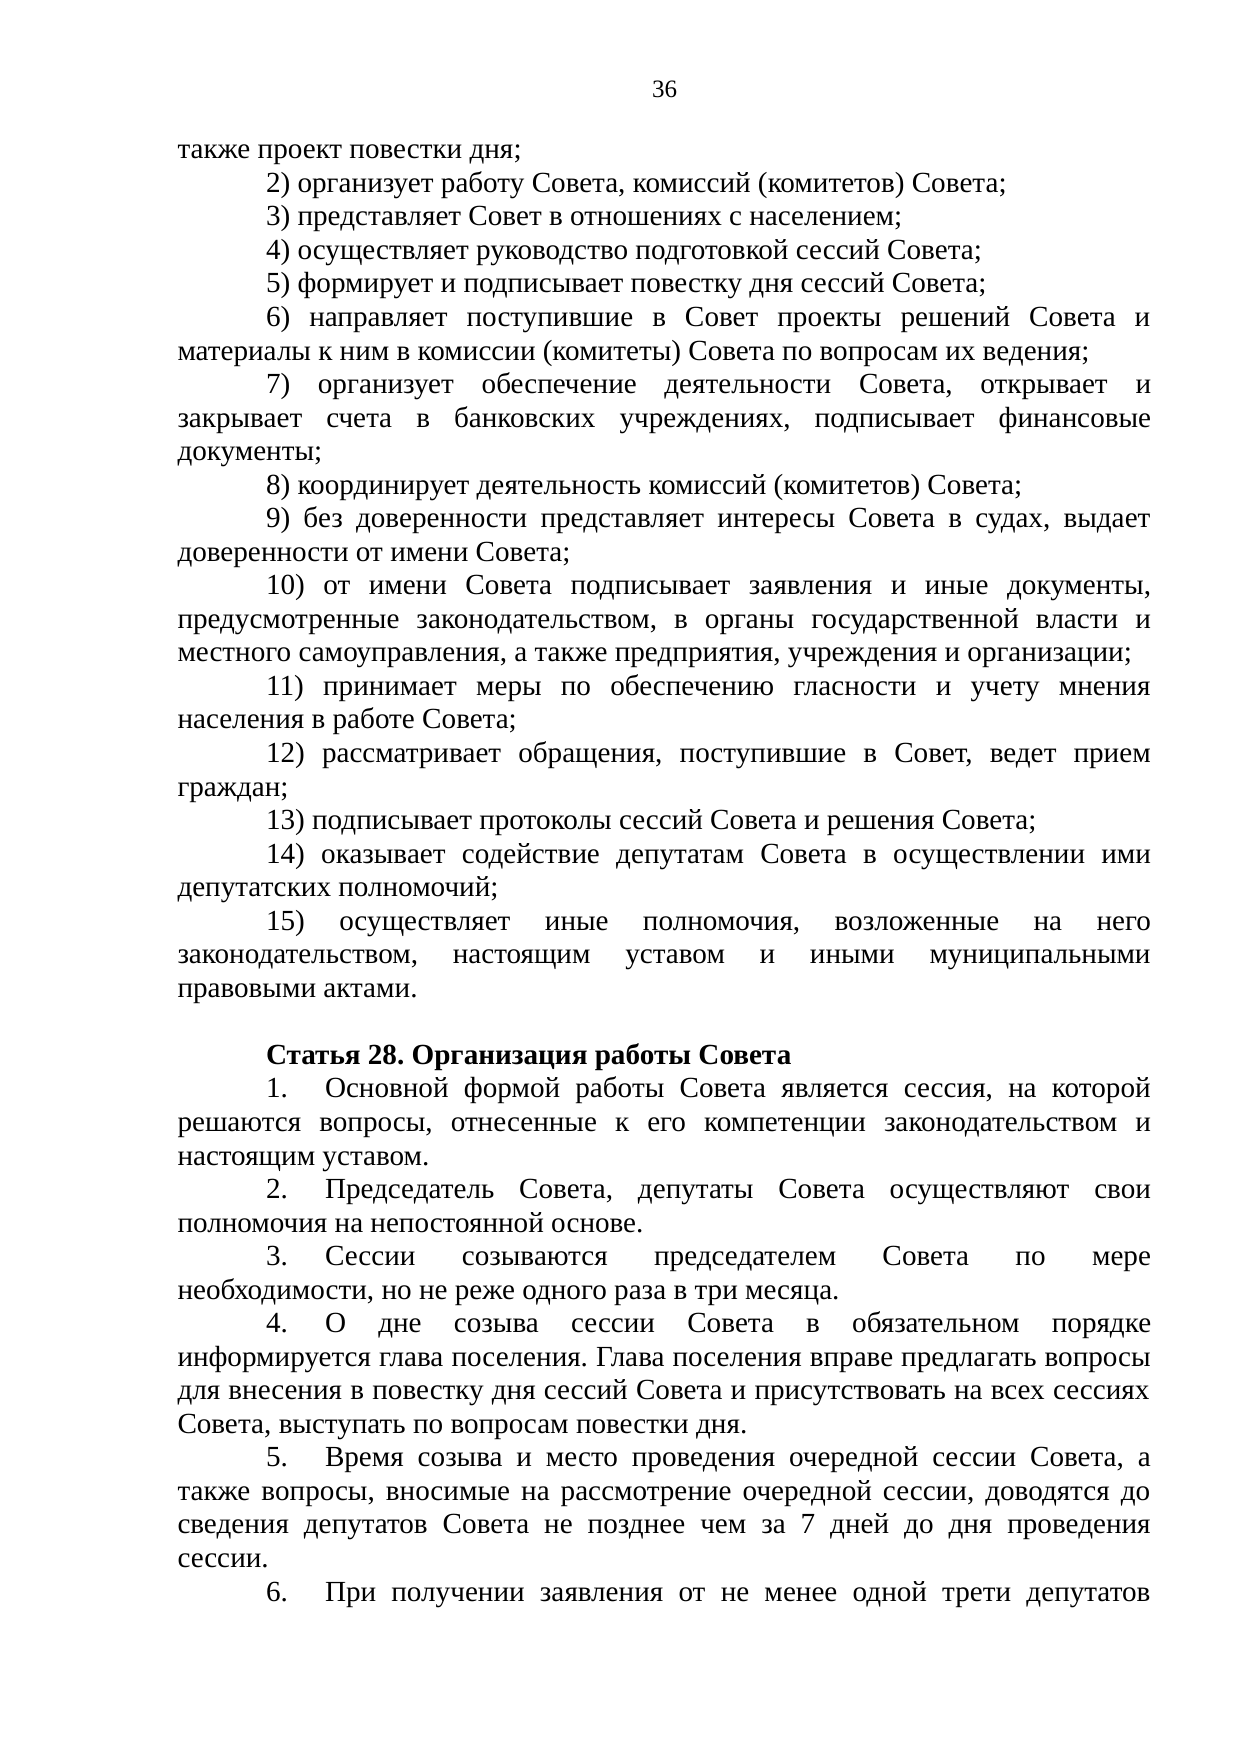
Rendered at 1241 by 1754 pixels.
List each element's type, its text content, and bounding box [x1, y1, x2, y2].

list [177, 1574, 1152, 1607]
text 3) представляет Совет в отношениях с населением; [177, 198, 1152, 232]
text 15) осуществляет иные полномочия, возложенные на него законодательством, настоящим уставом и иными муниципальными правовыми актами. [177, 903, 1152, 1003]
text 9) без доверенности представляет интересы Совета в судах, выдает доверенности от имени Совета; [177, 500, 1152, 567]
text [177, 131, 1152, 165]
list Председатель Совета, депутаты Совета осуществляют свои полномочия на непостоянной основе. [177, 1171, 1152, 1238]
text 5) формирует и подписывает повестку дня сессий Совета; [177, 266, 1152, 299]
text 13) подписывает протоколы сессий Совета и решения Совета; [177, 802, 1152, 836]
text 4) осуществляет руководство подготовкой сессий Совета; [177, 232, 1152, 266]
text 14) оказывает содействие депутатам Совета в осуществлении ими депутатских полномочий; [177, 836, 1152, 903]
text Статья 28. Организация работы Совета [177, 1037, 1152, 1071]
text 2) организует работу Совета, комиссий (комитетов) Совета; [177, 165, 1152, 198]
text 11) принимает меры по обеспечению гласности и учету мнения населения в работе Совета; [177, 668, 1152, 735]
text 10) от имени Совета подписывает заявления и иные документы, предусмотренные законодательством, в органы государственной власти и местного самоуправления, а также предприятия, учреждения и организации; [177, 567, 1152, 668]
list Сессии созываются председателем Совета по мере необходимости, но не реже одного раза в три месяца. [177, 1238, 1152, 1305]
list Основной формой работы Совета является сессия, на которой решаются вопросы, отнесенные к его компетенции законодательством и настоящим уставом. [177, 1071, 1152, 1171]
text 6) направляет поступившие в Совет проекты решений Совета и материалы к ним в комиссии (комитеты) Совета по вопросам их ведения; [177, 299, 1152, 366]
text 8) координирует деятельность комиссий (комитетов) Совета; [177, 467, 1152, 500]
text 12) рассматривает обращения, поступившие в Совет, ведет прием граждан; [177, 735, 1152, 802]
text 7) организует обеспечение деятельности Совета, открывает и закрывает счета в банковских учреждениях, подписывает финансовые документы; [177, 366, 1152, 467]
list Время созыва и место проведения очередной сессии Совета, а также вопросы, вносимые на рассмотрение очередной сессии, доводятся до сведения депутатов Совета не позднее чем за 7 дней до дня проведения сессии. [177, 1439, 1152, 1574]
list О дне созыва сессии Совета в обязательном порядке информируется глава поселения. Глава поселения вправе предлагать вопросы для внесения в повестку дня сессий Совета и присутствовать на всех сессиях Совета, выступать по вопросам повестки дня. [177, 1305, 1152, 1439]
